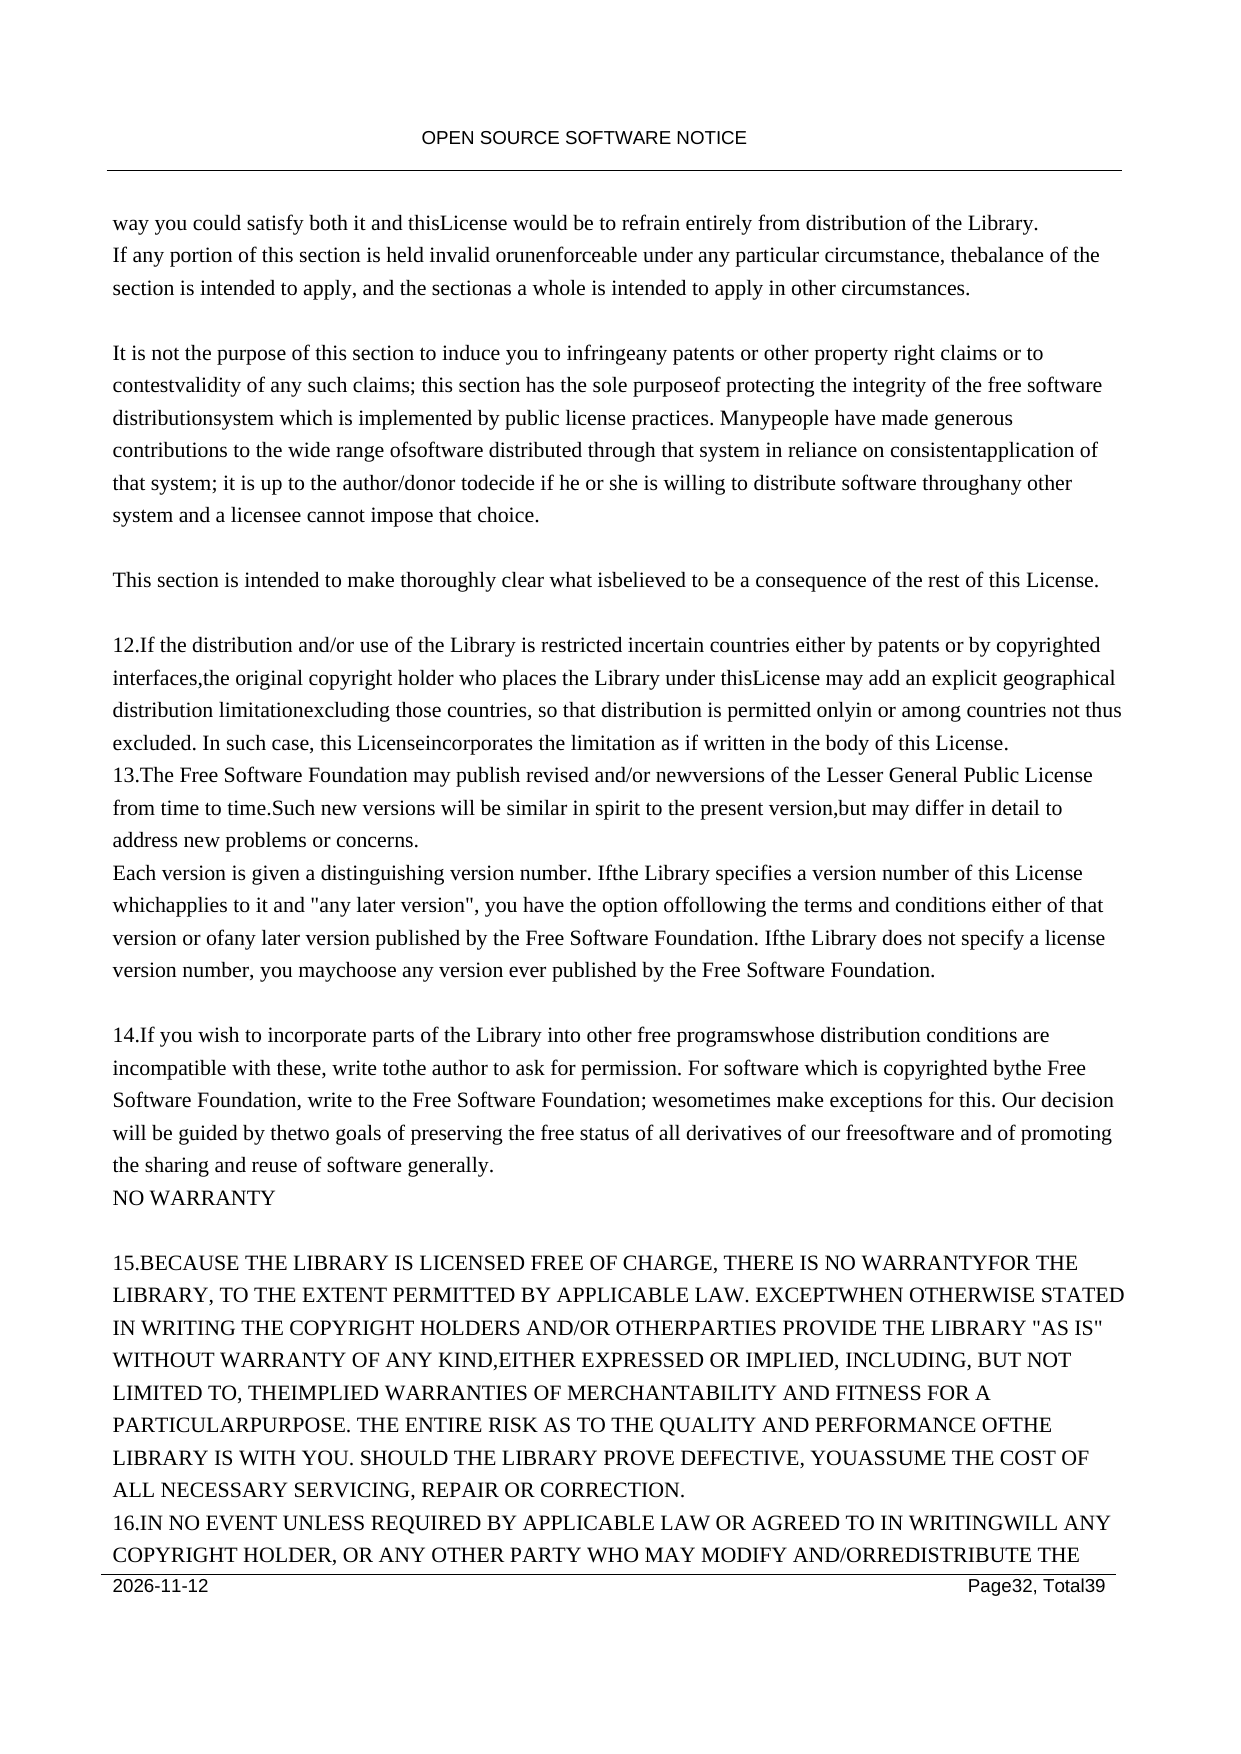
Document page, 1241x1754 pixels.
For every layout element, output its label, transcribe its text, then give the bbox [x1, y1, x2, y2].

text 13.The Free Software Foundation may publish revised and/or newversions of the Lesser General Public License from time to time.Such new versions will be similar in spirit to the present version,but may differ in detail to address new problems or concerns. [112, 759, 1128, 856]
text 12.If the distribution and/or use of the Library is restricted incertain countries either by patents or by copyrighted interfaces,the original copyright holder who places the Library under thisLicense may add an explicit geographical distribution limitationexcluding those countries, so that distribution is permitted onlyin or among countries not thus excluded. In such case, this Licenseincorporates the limitation as if written in the body of this License. [112, 629, 1128, 759]
text It is not the purpose of this section to induce you to infringeany patents or other property right claims or to contestvalidity of any such claims; this section has the sole purposeof protecting the integrity of the free software distributionsystem which is implemented by public license practices. Manypeople have made generous contributions to the wide range ofsoftware distributed through that system in reliance on consistentapplication of that system; it is up to the author/donor todecide if he or she is willing to distribute software throughany other system and a licensee cannot impose that choice. [112, 336, 1128, 531]
text 15.BECAUSE THE LIBRARY IS LICENSED FREE OF CHARGE, THERE IS NO WARRANTYFOR THE LIBRARY, TO THE EXTENT PERMITTED BY APPLICABLE LAW. EXCEPTWHEN OTHERWISE STATED IN WRITING THE COPYRIGHT HOLDERS AND/OR OTHERPARTIES PROVIDE THE LIBRARY "AS IS" WITHOUT WARRANTY OF ANY KIND,EITHER EXPRESSED OR IMPLIED, INCLUDING, BUT NOT LIMITED TO, THEIMPLIED WARRANTIES OF MERCHANTABILITY AND FITNESS FOR A PARTICULARPURPOSE. THE ENTIRE RISK AS TO THE QUALITY AND PERFORMANCE OFTHE LIBRARY IS WITH YOU. SHOULD THE LIBRARY PROVE DEFECTIVE, YOUASSUME THE COST OF ALL NECESSARY SERVICING, REPAIR OR CORRECTION. [112, 1246, 1128, 1506]
text NO WARRANTY [112, 1181, 1128, 1214]
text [112, 206, 1128, 239]
text Each version is given a distinguishing version number. Ifthe Library specifies a version number of this License whichapplies to it and "any later version", you have the option offollowing the terms and conditions either of that version or ofany later version published by the Free Software Foundation. Ifthe Library does not specify a license version number, you maychoose any version ever published by the Free Software Foundation. [112, 856, 1128, 986]
text This section is intended to make thoroughly clear what isbelieved to be a consequence of the rest of this License. [112, 564, 1128, 596]
text If any portion of this section is held invalid orunenforceable under any particular circumstance, thebalance of the section is intended to apply, and the sectionas a whole is intended to apply in other circumstances. [112, 239, 1128, 304]
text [112, 1506, 1128, 1571]
text 14.If you wish to incorporate parts of the Library into other free programswhose distribution conditions are incompatible with these, write tothe author to ask for permission. For software which is copyrighted bythe Free Software Foundation, write to the Free Software Foundation; wesometimes make exceptions for this. Our decision will be guided by thetwo goals of preserving the free status of all derivatives of our freesoftware and of promoting the sharing and reuse of software generally. [112, 1019, 1128, 1181]
